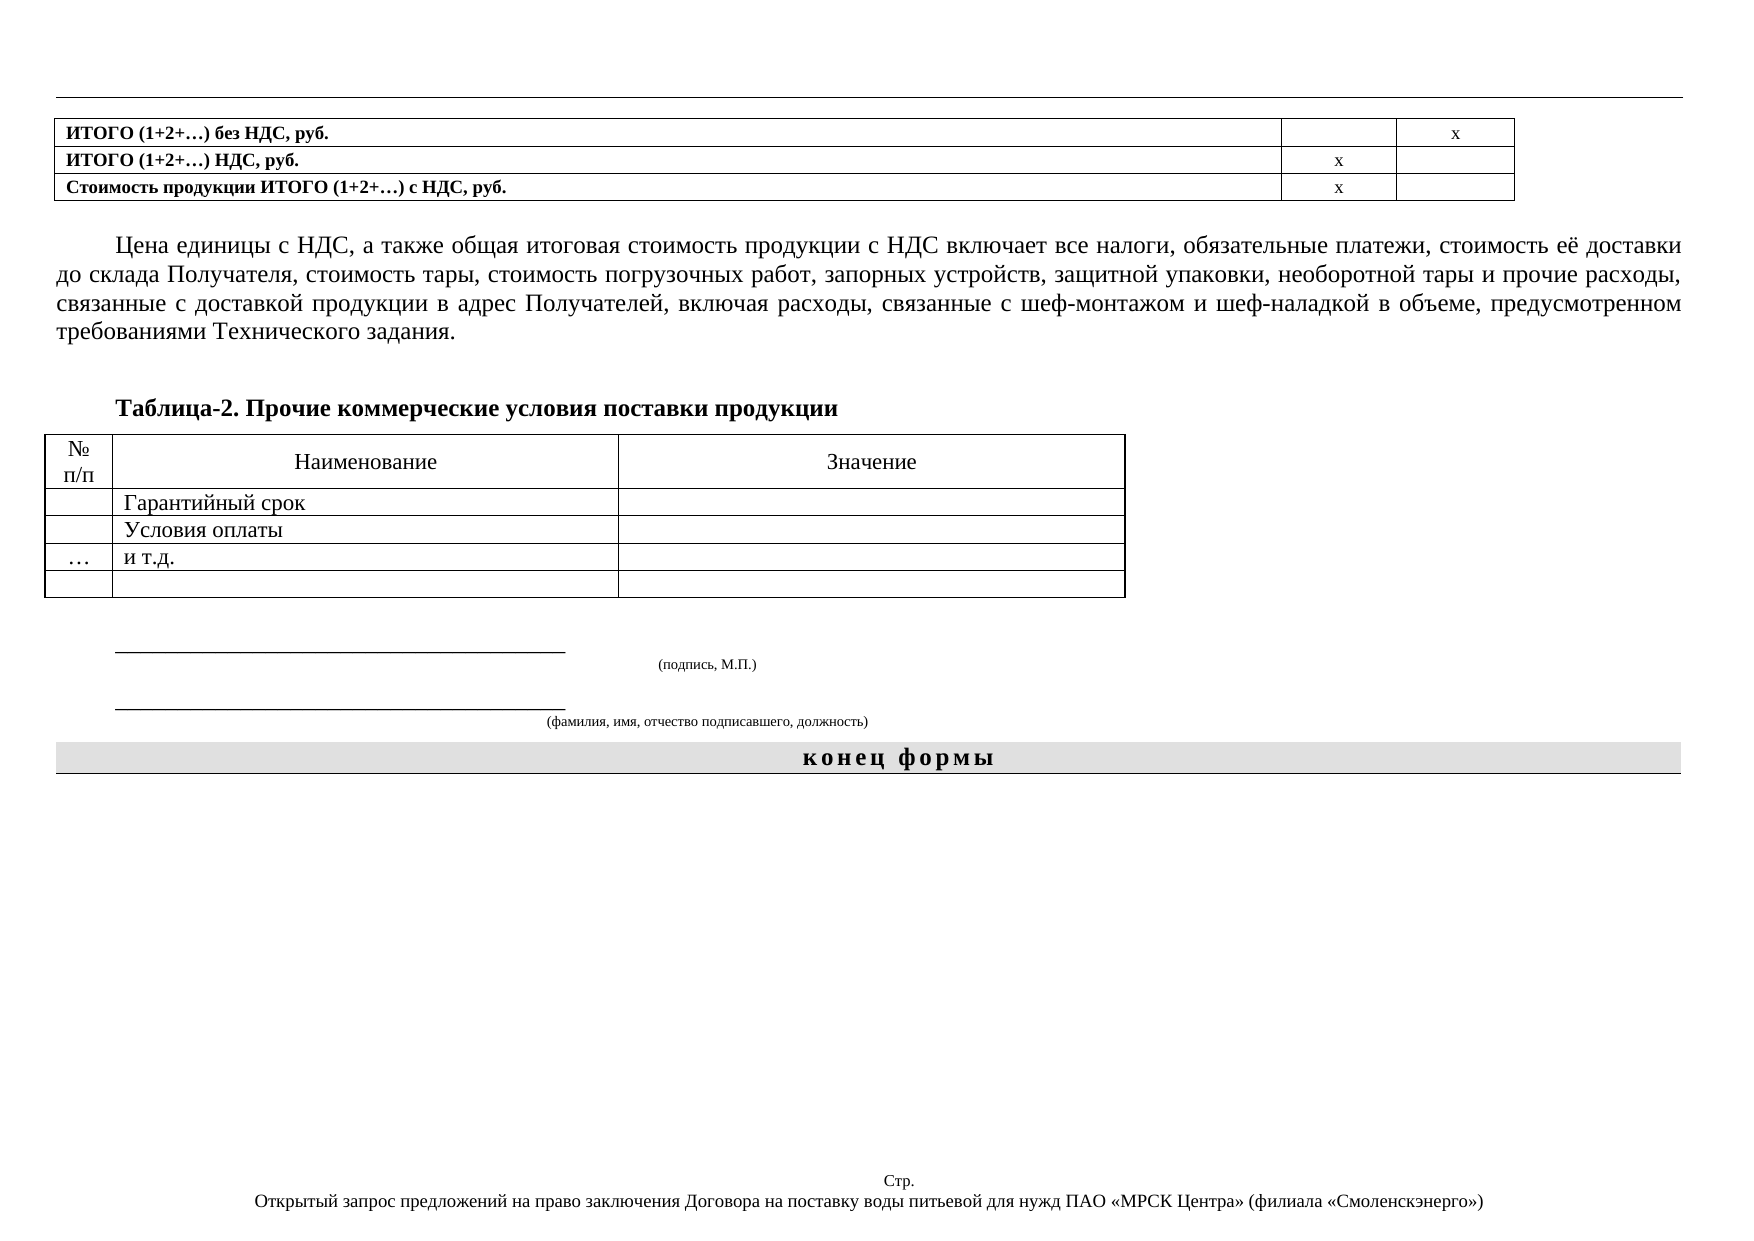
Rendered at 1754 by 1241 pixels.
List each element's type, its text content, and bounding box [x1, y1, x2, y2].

table_cell Условия оплаты [113, 516, 618, 542]
table_cell Гарантийный срок [113, 489, 618, 515]
table_cell [46, 571, 112, 597]
table_cell [619, 489, 1124, 515]
table_cell [619, 544, 1124, 570]
table_cell х [1397, 119, 1514, 146]
table_cell [619, 571, 1124, 597]
table_cell ИТОГО (1+2+…) НДС, руб. [55, 147, 1281, 173]
text ____________________________________ [56, 684, 1683, 713]
text конец формы [56, 742, 1681, 773]
table_header № п/п [46, 435, 112, 488]
text (подпись, М.П.) [56, 656, 1299, 684]
table_cell Стоимость продукции ИТОГО (1+2+…) с НДС, руб. [55, 174, 1281, 200]
text Цена единицы с НДС, а также общая итоговая стоимость продукции с НДС включает все налоги, обязательные платежи, стоимость её доставки до склада Получателя, стоимость тары, стоимость погрузочных работ, запорных устройств, защитной упаковки, необоротной тары и прочие расходы, связанные с доставкой продукции в адрес Получателей, включая расходы, связанные с шеф-монтажом и шеф-наладкой в объеме, предусмотренном требованиями Технического задания. [56, 230, 1683, 345]
text ____________________________________ [56, 627, 1683, 656]
text Таблица-2. Прочие коммерческие условия поставки продукции [56, 393, 1683, 421]
table_cell х [1282, 174, 1396, 200]
text (фамилия, имя, отчество подписавшего, должность) [56, 713, 1299, 742]
table_cell [1397, 174, 1514, 200]
table_cell [619, 516, 1124, 542]
table_cell … [46, 544, 112, 570]
table_cell [46, 516, 112, 542]
table_cell [1282, 119, 1396, 146]
table_header Наименование [113, 435, 618, 488]
table_cell ИТОГО (1+2+…) без НДС, руб. [55, 119, 1281, 146]
table_cell [46, 489, 112, 515]
table_cell [1397, 147, 1514, 173]
table_header Значение [619, 435, 1124, 488]
table_cell х [1282, 147, 1396, 173]
table_cell [113, 571, 618, 597]
table_cell и т.д. [113, 544, 618, 570]
